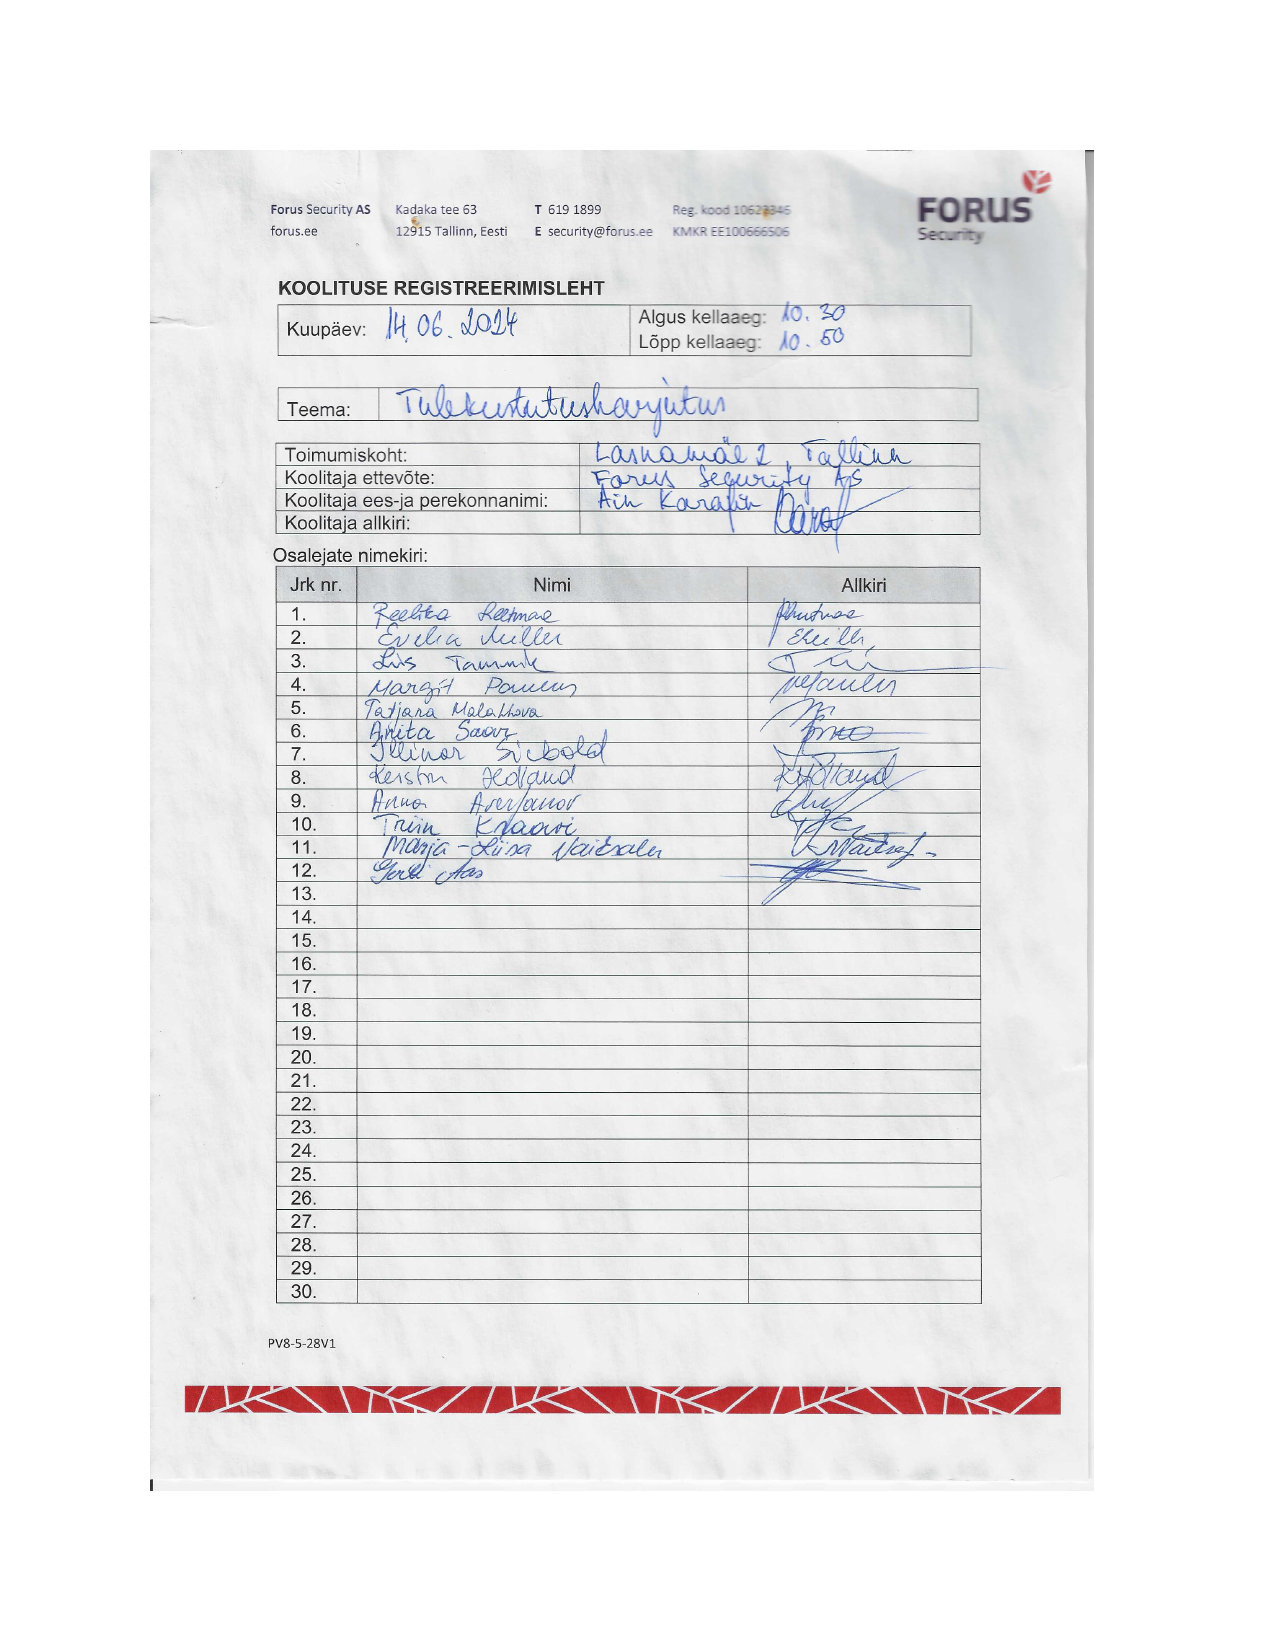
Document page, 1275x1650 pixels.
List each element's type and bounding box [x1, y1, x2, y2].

picture [150, 150, 1094, 1491]
